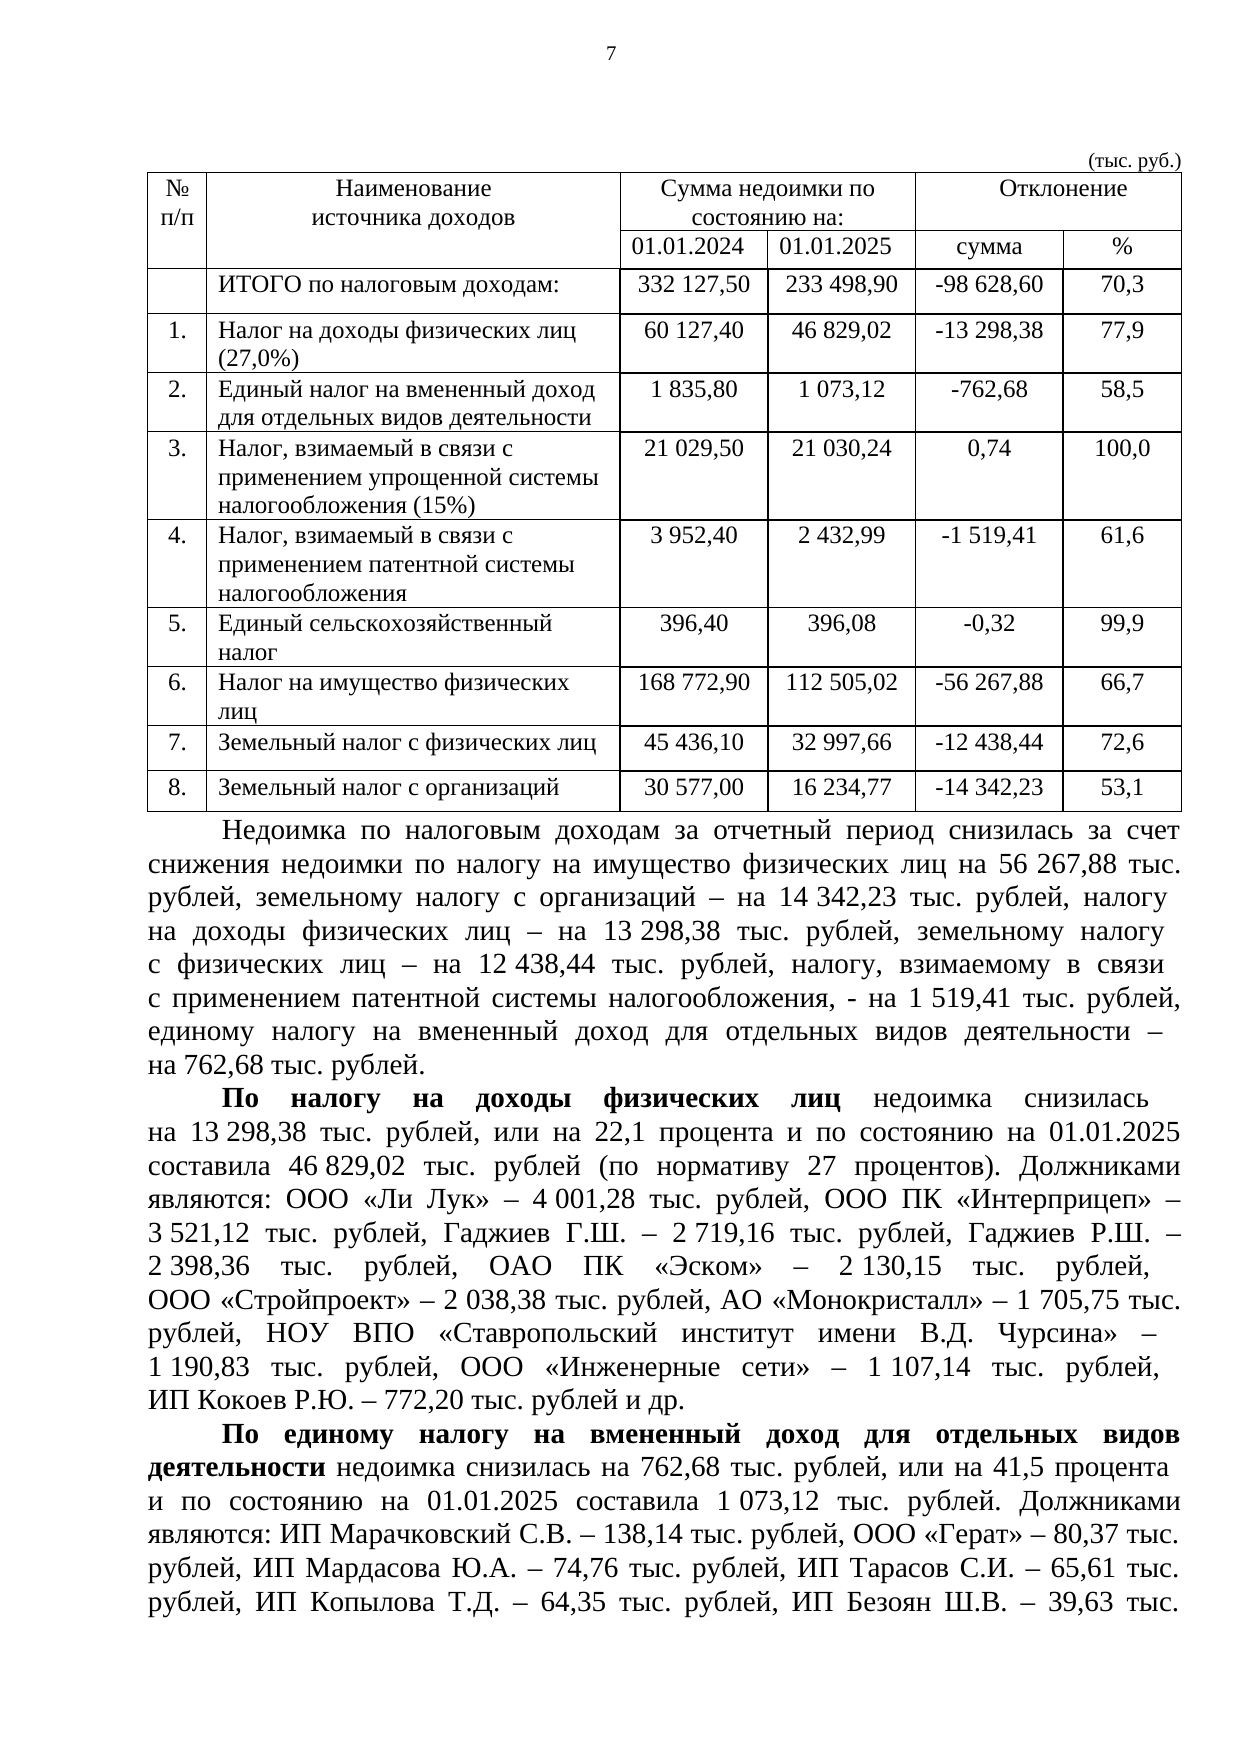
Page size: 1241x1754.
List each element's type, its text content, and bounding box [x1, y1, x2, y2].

table_cell 77,9 [1064, 315, 1181, 372]
table_cell сумма [916, 231, 1063, 268]
table_header Наименование источника доходов [207, 173, 620, 268]
table_cell -14 342,23 [916, 772, 1062, 811]
table_cell 21 030,24 [769, 433, 915, 519]
table_cell 61,6 [1064, 521, 1181, 607]
table_cell 30 577,00 [621, 772, 767, 811]
table_cell 53,1 [1064, 772, 1181, 811]
table_cell 168 772,90 [621, 668, 767, 725]
table_cell 8. [148, 771, 206, 811]
table_cell -56 267,88 [916, 668, 1062, 725]
table_cell 01.01.2024 [621, 231, 767, 268]
table_cell 332 127,50 [621, 270, 767, 313]
table_cell 4. [148, 520, 206, 607]
table_header Сумма недоимки по состоянию на: [621, 173, 915, 230]
table_cell 45 436,10 [621, 727, 767, 770]
table_cell 396,40 [621, 608, 767, 666]
table_cell -762,68 [916, 374, 1062, 431]
table_cell -1 519,41 [916, 521, 1062, 607]
table_cell Земельный налог с физических лиц [207, 726, 619, 770]
table_cell Налог на имущество физических лиц [207, 667, 619, 725]
table_cell 66,7 [1064, 668, 1181, 725]
table_cell Единый сельскохозяйственный налог [207, 608, 619, 666]
table_cell 7. [148, 726, 206, 770]
table_cell 60 127,40 [621, 315, 767, 372]
table_cell Налог на доходы физических лиц (27,0%) [207, 314, 619, 372]
table_cell -0,32 [916, 608, 1062, 666]
table_cell -98 628,60 [916, 270, 1062, 313]
table_header Отклонение [916, 173, 1181, 230]
text По налогу на доходы физических лиц недоимка снизилась на 13 298,38 тыс. рублей, или на 22,1 процента и по состоянию на 01.01.2025 составила 46 829,02 тыс. рублей (по нормативу 27 процентов). Должниками являются: ООО «Ли Лук» – 4 001,28 тыс. рублей, ООО ПК «Интерприцеп» – 3 521,12 тыс. рублей, Гаджиев Г.Ш. – 2 719,16 тыс. рублей, Гаджиев Р.Ш. – 2 398,36 тыс. рублей, ОАО ПК «Эском» – 2 130,15 тыс. рублей, ООО «Стройпроект» – 2 038,38 тыс. рублей, АО «Монокристалл» – 1 705,75 тыс. рублей, НОУ ВПО «Ставропольский институт имени В.Д. Чурсина» – 1 190,83 тыс. рублей, ООО «Инженерные сети» – 1 107,14 тыс. рублей, ИП Кокоев Р.Ю. – 772,20 тыс. рублей и др. [148, 1081, 1181, 1416]
table_cell Налог, взимаемый в связи с применением патентной системы налогообложения [207, 520, 619, 607]
table_cell % [1064, 231, 1181, 268]
table_cell 70,3 [1064, 270, 1181, 313]
table_cell 2 432,99 [769, 521, 915, 607]
text (тыс. руб.) [207, 148, 1181, 172]
table_cell 58,5 [1064, 374, 1181, 431]
table_cell 01.01.2025 [768, 231, 915, 268]
table_cell 1 835,80 [621, 374, 767, 431]
table_cell 0,74 [916, 433, 1062, 519]
text Недоимка по налоговым доходам за отчетный период снизилась за счет снижения недоимки по налогу на имущество физических лиц на 56 267,88 тыс. рублей, земельному налогу с организаций – на 14 342,23 тыс. рублей, налогу на доходы физических лиц – на 13 298,38 тыс. рублей, земельному налогу с физических лиц – на 12 438,44 тыс. рублей, налогу, взимаемому в связи с применением патентной системы налогообложения, - на 1 519,41 тыс. рублей, единому налогу на вмененный доход для отдельных видов деятельности – на 762,68 тыс. рублей. [148, 812, 1181, 1081]
table_cell 32 997,66 [769, 727, 915, 770]
table_cell ИТОГО по налоговым доходам: [207, 269, 619, 313]
table_cell 99,9 [1064, 608, 1181, 666]
table_cell [148, 269, 206, 313]
table_cell 3 952,40 [621, 521, 767, 607]
table_cell 396,08 [769, 608, 915, 666]
table_cell 72,6 [1064, 727, 1181, 770]
table_header № п/п [148, 173, 206, 268]
table_cell Единый налог на вмененный доход для отдельных видов деятельности [207, 373, 619, 431]
table_cell 233 498,90 [769, 270, 915, 313]
table_cell 5. [148, 608, 206, 666]
table_cell -12 438,44 [916, 727, 1062, 770]
table_cell 112 505,02 [769, 668, 915, 725]
table_cell 1. [148, 314, 206, 372]
table_cell 46 829,02 [769, 315, 915, 372]
table_cell 21 029,50 [621, 433, 767, 519]
table_cell Земельный налог с организаций [207, 771, 619, 811]
table_cell 100,0 [1064, 433, 1181, 519]
table_cell 3. [148, 432, 206, 519]
table_cell 6. [148, 667, 206, 725]
table_cell 1 073,12 [769, 374, 915, 431]
table_cell Налог, взимаемый в связи с применением упрощенной системы налогообложения (15%) [207, 432, 619, 519]
table_cell -13 298,38 [916, 315, 1062, 372]
table_cell 16 234,77 [769, 772, 915, 811]
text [148, 1416, 1181, 1617]
table_cell 2. [148, 373, 206, 431]
